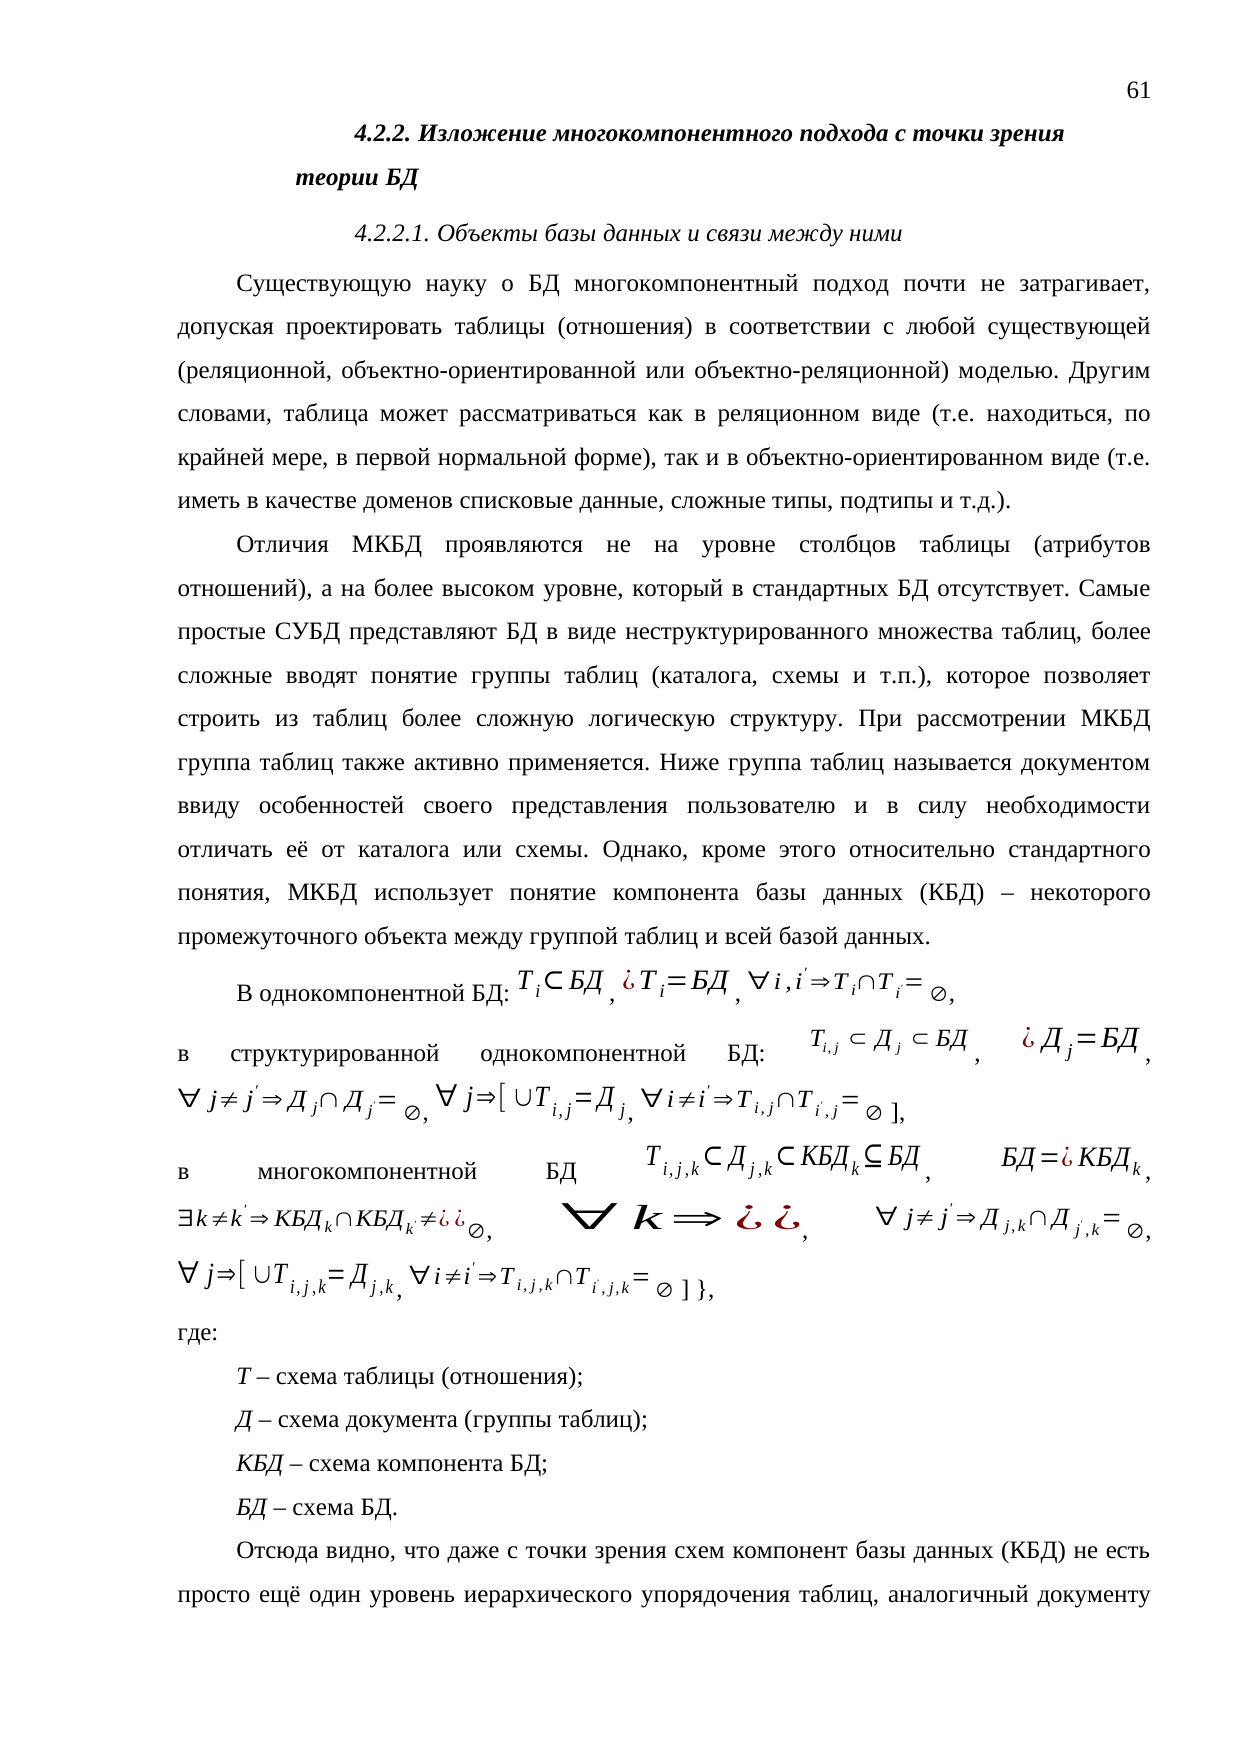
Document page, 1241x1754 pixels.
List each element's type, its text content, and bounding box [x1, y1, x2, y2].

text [177, 1535, 1152, 1608]
text Д – схема документа (группы таблиц); [177, 1404, 1152, 1433]
text Существующую науку о БД многокомпонентный подход почти не затрагивает, допуская проектировать таблицы (отношения) в соответствии с любой существующей (реляционной, объектно-ориентированной или объектно-реляционной) моделью. Другим словами, таблица может рассматриваться как в реляционном виде (т.е. находиться, по крайней мере, в первой нормальной форме), так и в объектно-ориентированном виде (т.е. иметь в качестве доменов списковые данные, сложные типы, подтипы и т.д.). [177, 268, 1152, 514]
subtitle Объекты базы данных и связи между ними [295, 218, 1152, 247]
subtitle Изложение многокомпонентного подхода с точки зрения теории БД [295, 118, 1152, 191]
text Отличия МКБД проявляются не на уровне столбцов таблицы (атрибутов отношений), а на более высоком уровне, который в стандартных БД отсутствует. Самые простые СУБД представляют БД в виде неструктурированного множества таблиц, более сложные вводят понятие группы таблиц (каталога, схемы и т.п.), которое позволяет строить из таблиц более сложную логическую структуру. При рассмотрении МКБД группа таблиц также активно применяется. Ниже группа таблиц называется документом ввиду особенностей своего представления пользователю и в силу необходимости отличать её от каталога или схемы. Однако, кроме этого относительно стандартного понятия, МКБД использует понятие компонента базы данных (КБД) – некоторого промежуточного объекта между группой таблиц и всей базой данных. [177, 529, 1152, 950]
text КБД – схема компонента БД; [177, 1448, 1152, 1477]
text Т – схема таблицы (отношения); [177, 1361, 1152, 1390]
text БД – схема БД. [177, 1491, 1152, 1521]
text В однокомпонентной БД: , , , в структурированной однокомпонентной БД: , , , , ], в многокомпонентной БД , , , , , , ] }, где: [177, 964, 1152, 1346]
